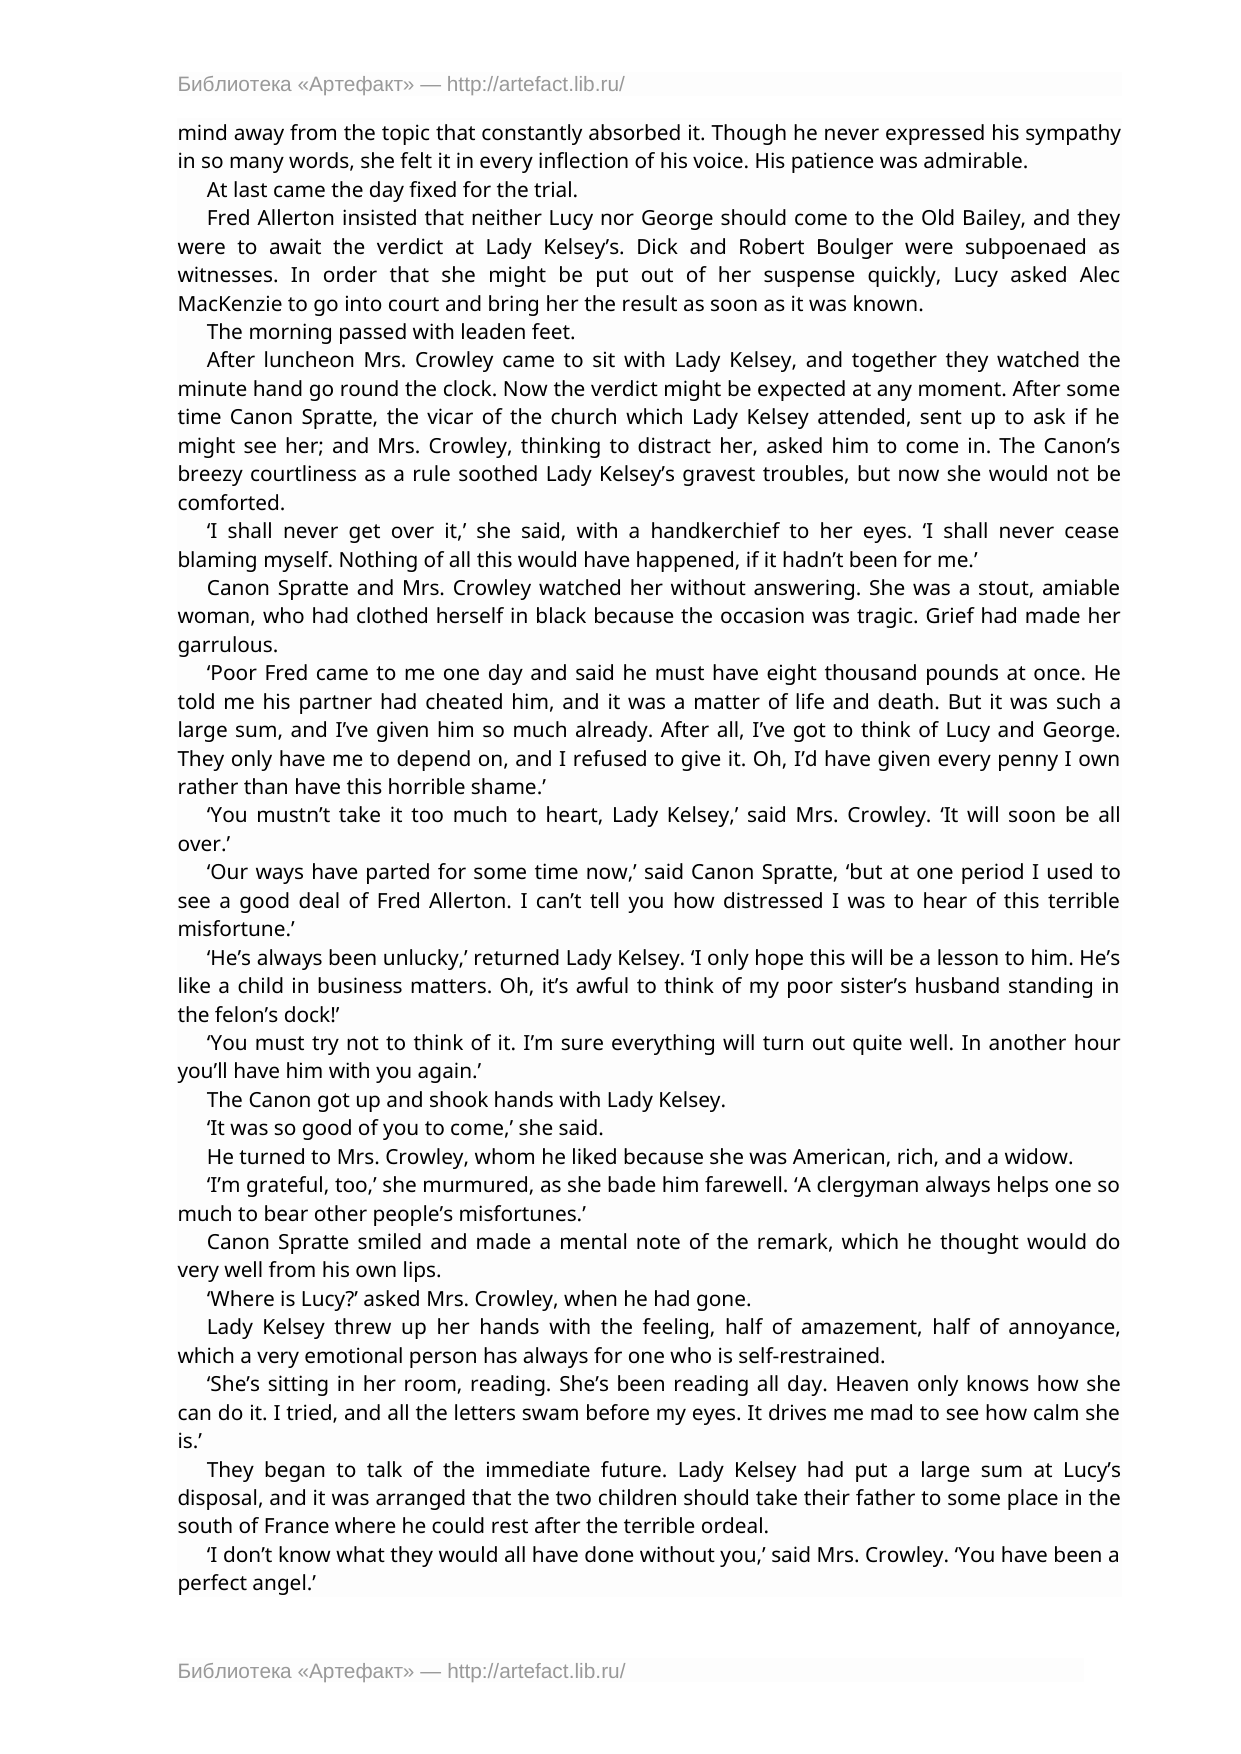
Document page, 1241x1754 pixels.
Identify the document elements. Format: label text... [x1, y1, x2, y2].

text ‘I shall never get over it,’ she said, with a handkerchief to her eyes. ‘I shall never cease blaming myself. Nothing of all this would have happened, if it hadn’t been for me.’ [177, 516, 1122, 573]
text At last came the day fixed for the trial. [177, 175, 1122, 203]
text Canon Spratte and Mrs. Crowley watched her without answering. She was a stout, amiable woman, who had clothed herself in black because the occasion was tragic. Grief had made her garrulous. [177, 573, 1122, 658]
text The Canon got up and shook hands with Lady Kelsey. [177, 1085, 1122, 1113]
text ‘Poor Fred came to me one day and said he must have eight thousand pounds at once. He told me his partner had cheated him, and it was a matter of life and death. But it was such a large sum, and I’ve given him so much already. After all, I’ve got to think of Lucy and George. They only have me to depend on, and I refused to give it. Oh, I’d have given every penny I own rather than have this horrible shame.’ [177, 658, 1122, 801]
text ‘Where is Lucy?’ asked Mrs. Crowley, when he had gone. [177, 1284, 1122, 1312]
text Canon Spratte smiled and made a mental note of the remark, which he thought would do very well from his own lips. [177, 1227, 1122, 1284]
text After luncheon Mrs. Crowley came to sit with Lady Kelsey, and together they watched the minute hand go round the clock. Now the verdict might be expected at any moment. After some time Canon Spratte, the vicar of the church which Lady Kelsey attended, sent up to ask if he might see her; and Mrs. Crowley, thinking to distract her, asked him to come in. The Canon’s breezy courtliness as a rule soothed Lady Kelsey’s gravest troubles, but now she would not be comforted. [177, 346, 1122, 516]
text ‘He’s always been unlucky,’ returned Lady Kelsey. ‘I only hope this will be a lesson to him. He’s like a child in business matters. Oh, it’s awful to think of my poor sister’s husband standing in the felon’s dock!’ [177, 943, 1122, 1028]
text Lady Kelsey threw up her hands with the feeling, half of amazement, half of annoyance, which a very emotional person has always for one who is self-restrained. [177, 1312, 1122, 1369]
text He turned to Mrs. Crowley, whom he liked because she was American, rich, and a widow. [177, 1142, 1122, 1170]
text They began to talk of the immediate future. Lady Kelsey had put a large sum at Lucy’s disposal, and it was arranged that the two children should take their father to some place in the south of France where he could rest after the terrible ordeal. [177, 1455, 1122, 1540]
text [177, 118, 1122, 175]
text The morning passed with leaden feet. [177, 317, 1122, 346]
text ‘You must try not to think of it. I’m sure everything will turn out quite well. In another hour you’ll have him with you again.’ [177, 1028, 1122, 1085]
text ‘I’m grateful, too,’ she murmured, as she bade him farewell. ‘A clergyman always helps one so much to bear other people’s misfortunes.’ [177, 1170, 1122, 1227]
text ‘You mustn’t take it too much to heart, Lady Kelsey,’ said Mrs. Crowley. ‘It will soon be all over.’ [177, 801, 1122, 857]
text ‘Our ways have parted for some time now,’ said Canon Spratte, ‘but at one period I used to see a good deal of Fred Allerton. I can’t tell you how distressed I was to hear of this terrible misfortune.’ [177, 857, 1122, 943]
text ‘I don’t know what they would all have done without you,’ said Mrs. Crowley. ‘You have been a perfect angel.’ [177, 1540, 1122, 1597]
text Fred Allerton insisted that neither Lucy nor George should come to the Old Bailey, and they were to await the verdict at Lady Kelsey’s. Dick and Robert Boulger were subpoenaed as witnesses. In order that she might be put out of her suspense quickly, Lucy asked Alec MacKenzie to go into court and bring her the result as soon as it was known. [177, 203, 1122, 317]
text ‘It was so good of you to come,’ she said. [177, 1113, 1122, 1142]
text ‘She’s sitting in her room, reading. She’s been reading all day. Heaven only knows how she can do it. I tried, and all the letters swam before my eyes. It drives me mad to see how calm she is.’ [177, 1369, 1122, 1455]
